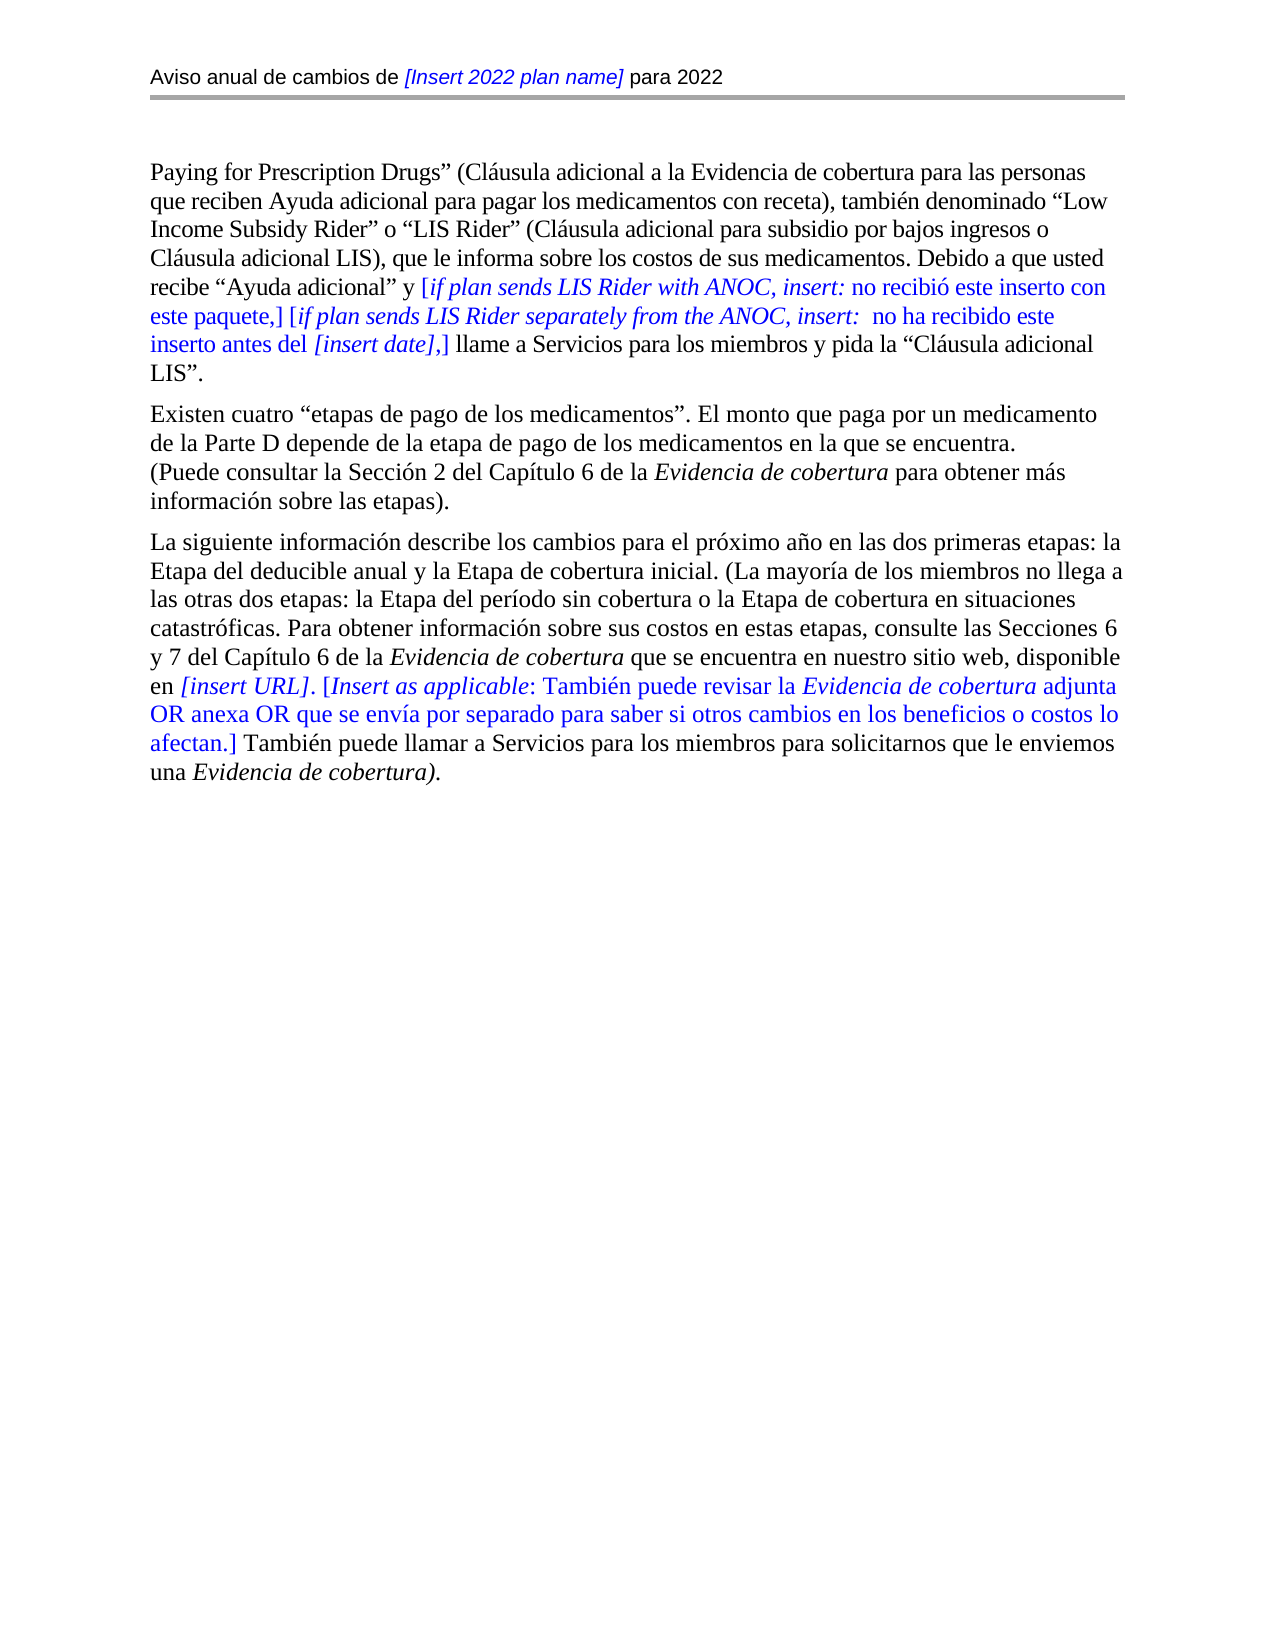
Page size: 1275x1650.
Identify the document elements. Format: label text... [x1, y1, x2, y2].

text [150, 157, 1125, 387]
text La siguiente información describe los cambios para el próximo año en las dos primeras etapas: la Etapa del deducible anual y la Etapa de cobertura inicial. (La mayoría de los miembros no llega a las otras dos etapas: la Etapa del período sin cobertura o la Etapa de cobertura en situaciones catastróficas. Para obtener información sobre sus costos en estas etapas, consulte las Secciones 6 y 7 del Capítulo 6 de la Evidencia de cobertura que se encuentra en nuestro sitio web, disponible en [insert URL]. [Insert as applicable: También puede revisar la Evidencia de cobertura adjunta OR anexa OR que se envía por separado para saber si otros cambios en los beneficios o costos lo afectan.] También puede llamar a Servicios para los miembros para solicitarnos que le enviemos una Evidencia de cobertura). [150, 527, 1125, 786]
text Existen cuatro “etapas de pago de los medicamentos”. El monto que paga por un medicamento de la Parte D depende de la etapa de pago de los medicamentos en la que se encuentra. (Puede consultar la Sección 2 del Capítulo 6 de la Evidencia de cobertura para obtener más información sobre las etapas). [150, 399, 1125, 514]
